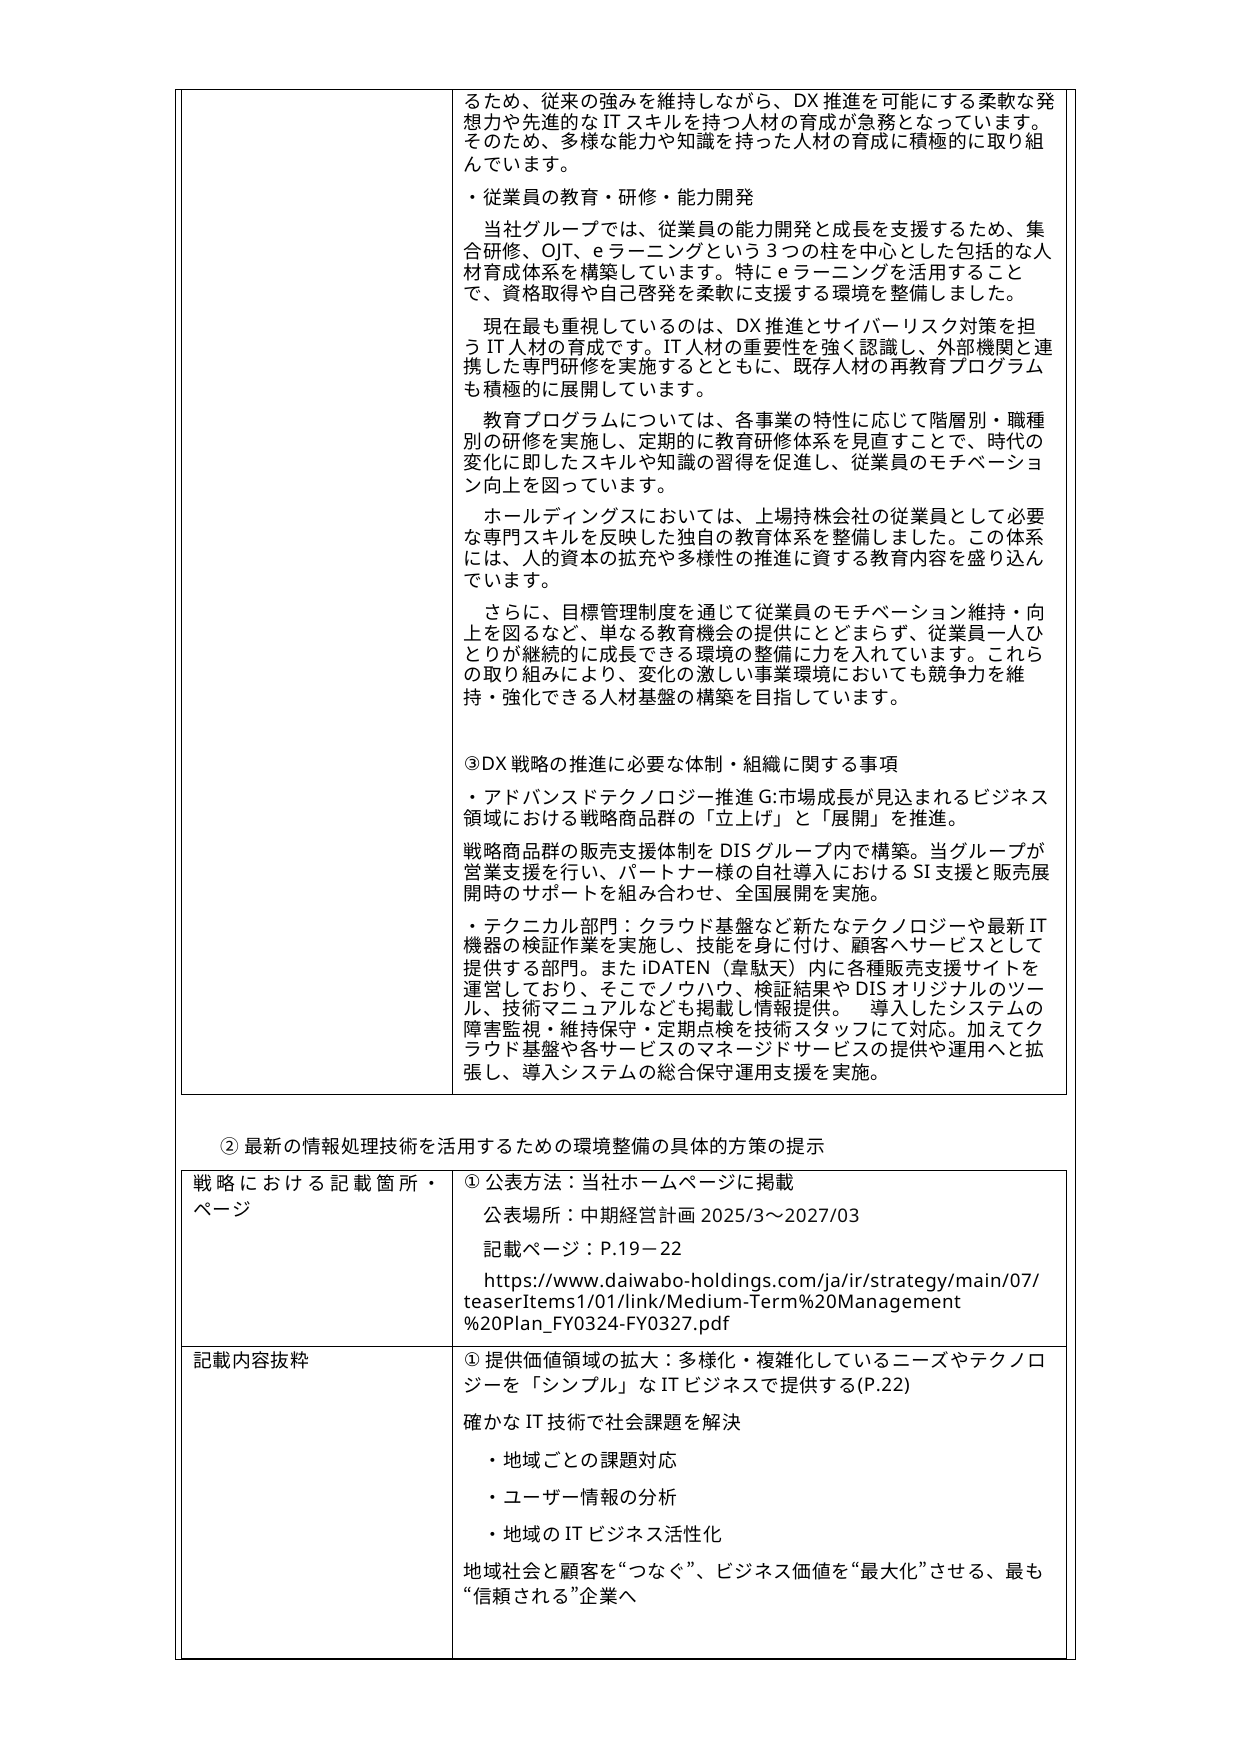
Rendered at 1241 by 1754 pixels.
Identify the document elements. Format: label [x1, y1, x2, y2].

table_cell [176, 90, 1075, 1659]
